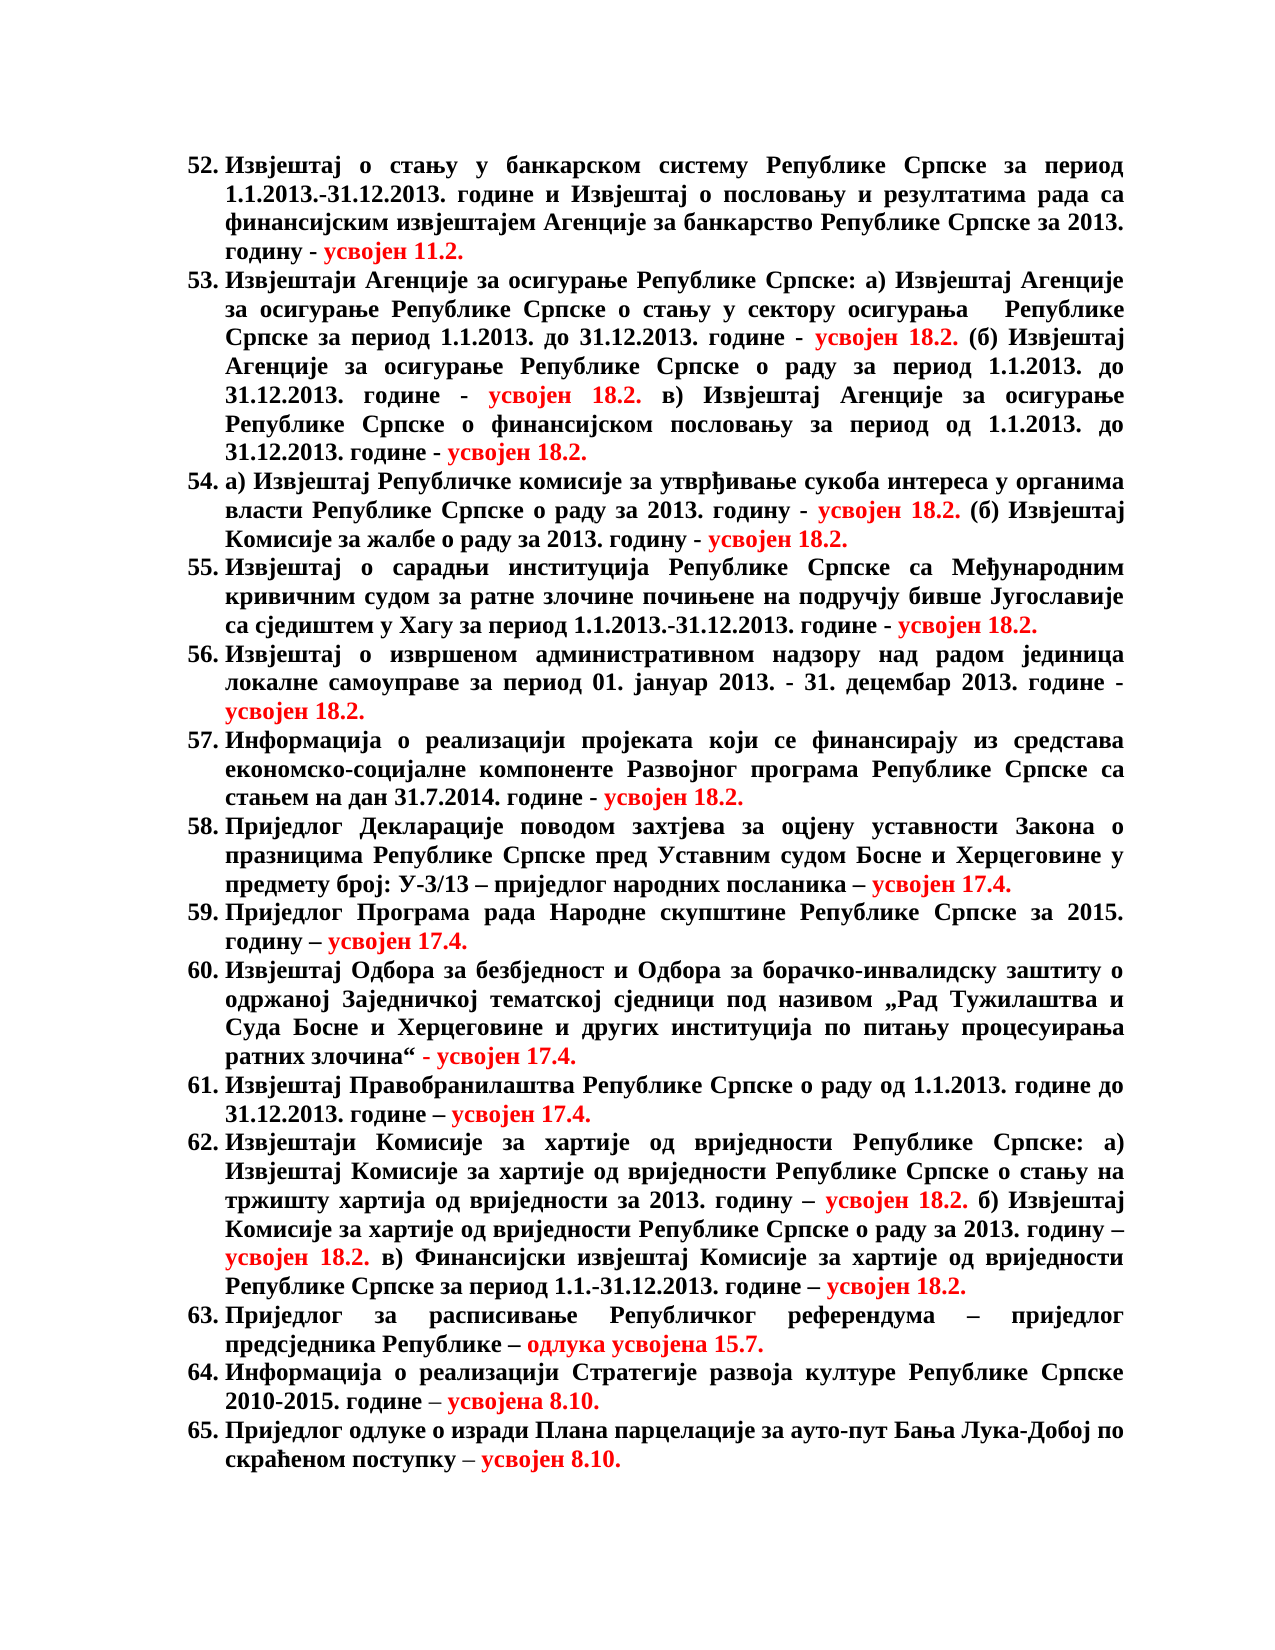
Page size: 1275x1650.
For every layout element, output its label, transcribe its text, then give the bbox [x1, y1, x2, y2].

list Извјештај о стању у банкарском систему Републике Српске за период 1.1.2013.-31.12.2013. године и Извјештај о пословању и резултатима рада са финансијским извјештајем Агенције за банкарство Републике Српске за 2013. годину - усвојен 11.2. [187, 150, 1125, 265]
list Приједлог одлуке о изради Плана парцелације за ауто-пут Бања Лука-Добој по скраћеном поступку – усвојен 8.10. [187, 1415, 1125, 1472]
list Информација о реализацији пројеката који се финансирају из средстава економско-социјалне компоненте Развојног програма Републике Српске са стањем на дан 31.7.2014. године - усвојен 18.2. [187, 725, 1125, 811]
list а) Извјештај Републичке комисије за утврђивање сукоба интереса у органима власти Републике Српске о раду за 2013. годину - усвојен 18.2. (б) Извјештај Комисије за жалбе о раду за 2013. годину - усвојен 18.2. [187, 466, 1125, 552]
list Извјештаји Комисије за хартије од вриједности Рeпублике Српске: а) Извјештај Комисије за хартије од вриједности Рeпублике Српске о стању на тржишту хартија од вриједности за 2013. годину – усвојен 18.2. б) Извјештај Комисије за хартије од вриједности Рeпублике Српске о раду за 2013. годину – усвојен 18.2. в) Финансијски извјештај Комисије за хартије од вриједности Рeпублике Српске за период 1.1.-31.12.2013. године – усвојен 18.2. [187, 1127, 1125, 1300]
list Извјештаји Агенције за осигурање Републике Српске: а) Извјештај Агенције за осигурање Републике Српске о стању у сектору осигурања Републике Српске за период 1.1.2013. до 31.12.2013. године - усвојен 18.2. (б) Извјештај Агенције за осигурање Републике Српске о раду за период 1.1.2013. до 31.12.2013. године - усвојен 18.2. в) Извјештај Агенције за осигурање Републике Српске о финансијском пословању за период од 1.1.2013. до 31.12.2013. године - усвојен 18.2. [187, 265, 1125, 466]
list Приједлог Декларације поводом захтјева за оцјену уставности Закона о празницима Републике Српске пред Уставним судом Босне и Херцеговине у предмету број: У-3/13 – приједлог народних посланика – усвојен 17.4. [187, 811, 1125, 897]
list Извјештај о сарадњи институција Републике Српске са Међународним кривичним судом за ратне злочине почињене на подручју бивше Југославије са сједиштем у Хагу за период 1.1.2013.-31.12.2013. године - усвојен 18.2. [187, 552, 1125, 639]
list Приједлог Програма рада Народне скупштине Републике Српске за 2015. годину – усвојен 17.4. [187, 897, 1125, 955]
list Извјештај Одбора за безбједност и Одбора за борачко-инвалидску заштиту о одржаној Заједничкој тематској сједници под називом „Рад Тужилаштва и Суда Босне и Херцеговине и других институција по питању процесуирања ратних злочина“ - усвојен 17.4. [187, 955, 1125, 1070]
list Извјештај Правобранилаштва Републике Српске о раду од 1.1.2013. године до 31.12.2013. године – усвојен 17.4. [187, 1070, 1125, 1127]
list Извјештај о извршеном административном надзору над радом јединица локалне самоуправе за период 01. јануар 2013. - 31. децембар 2013. године - усвојен 18.2. [187, 639, 1125, 725]
list Приједлог за расписивање Републичког референдума – приједлог предсједника Републике – одлука усвојена 15.7. [187, 1300, 1125, 1357]
list Информација о реализацији Стратегије развоја културе Републике Српске 2010-2015. године – усвојена 8.10. [187, 1357, 1125, 1415]
